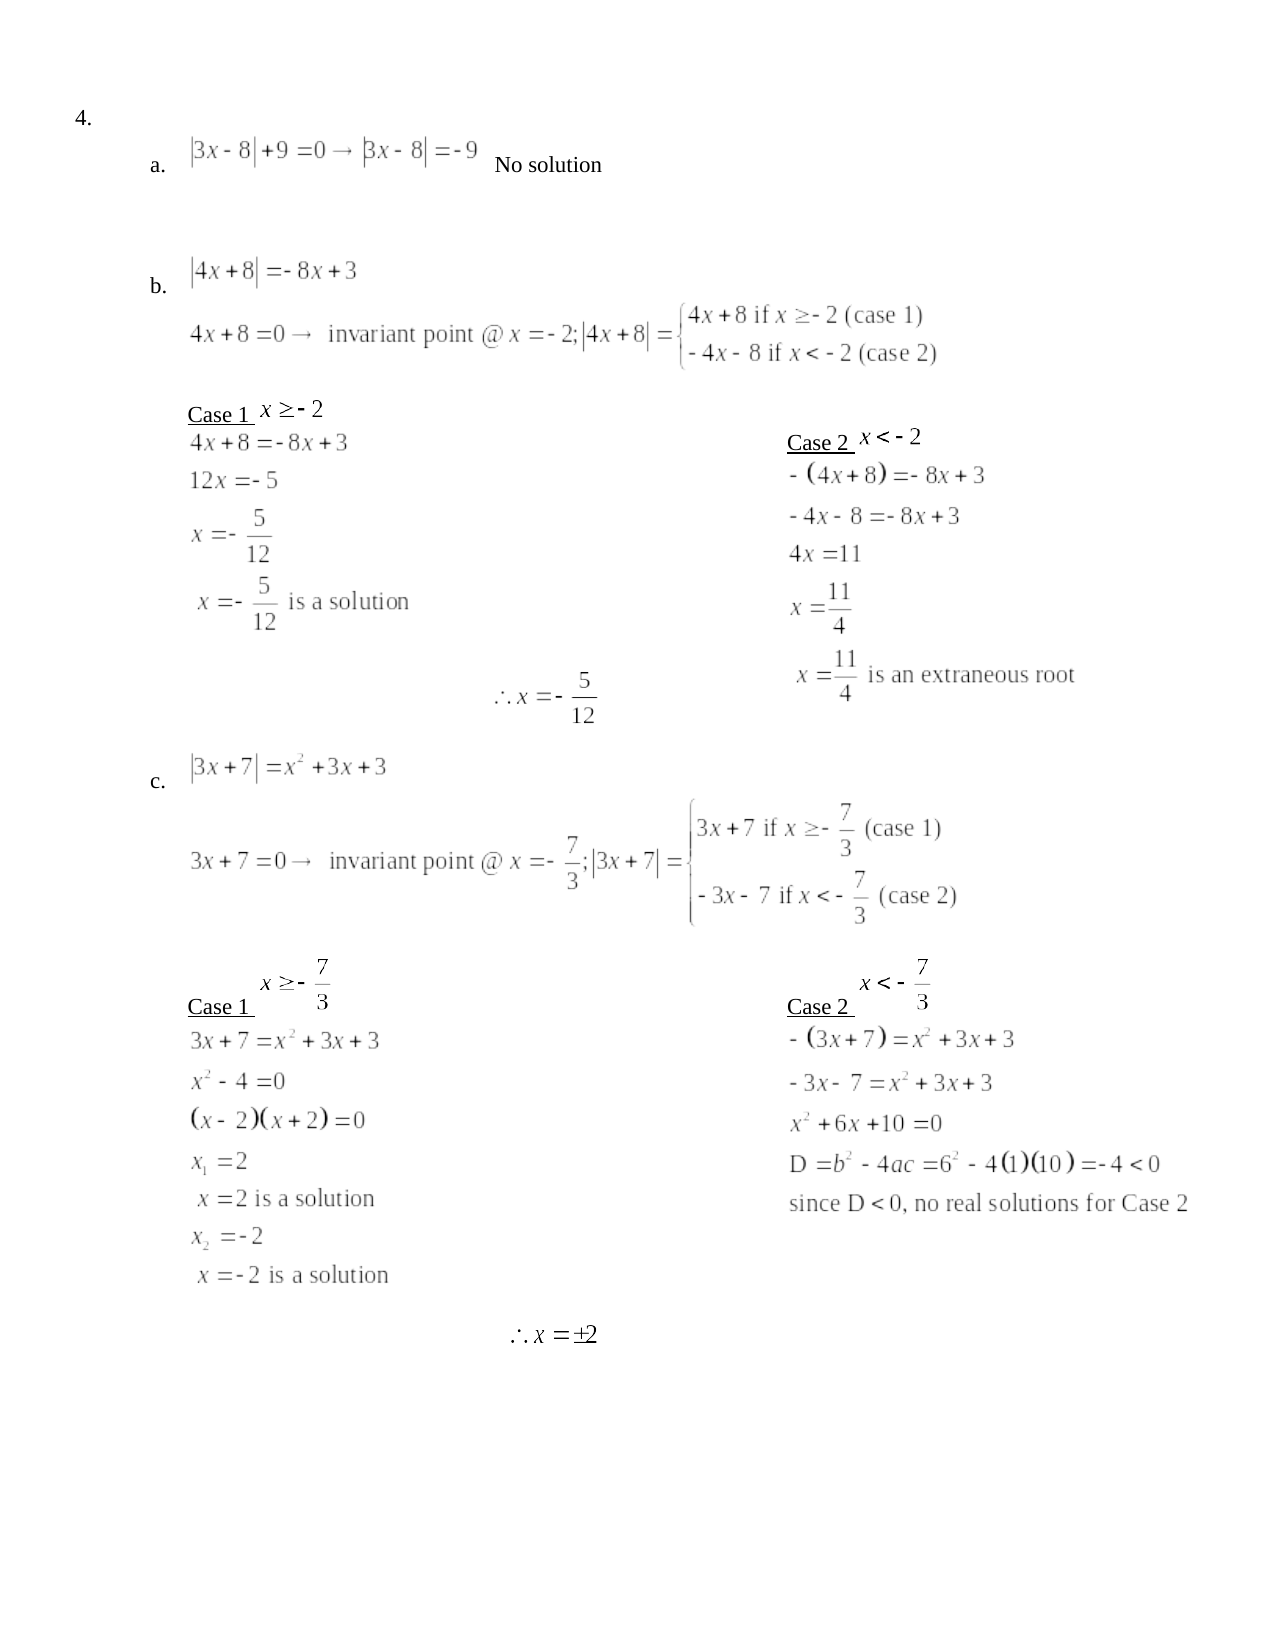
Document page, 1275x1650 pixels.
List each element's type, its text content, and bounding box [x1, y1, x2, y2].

list Case 2 [787, 421, 1200, 456]
list Case 1 [187, 393, 601, 427]
list Case 1 [187, 950, 601, 1019]
list No solution [150, 131, 1200, 178]
list Case 2 [787, 950, 1200, 1220]
